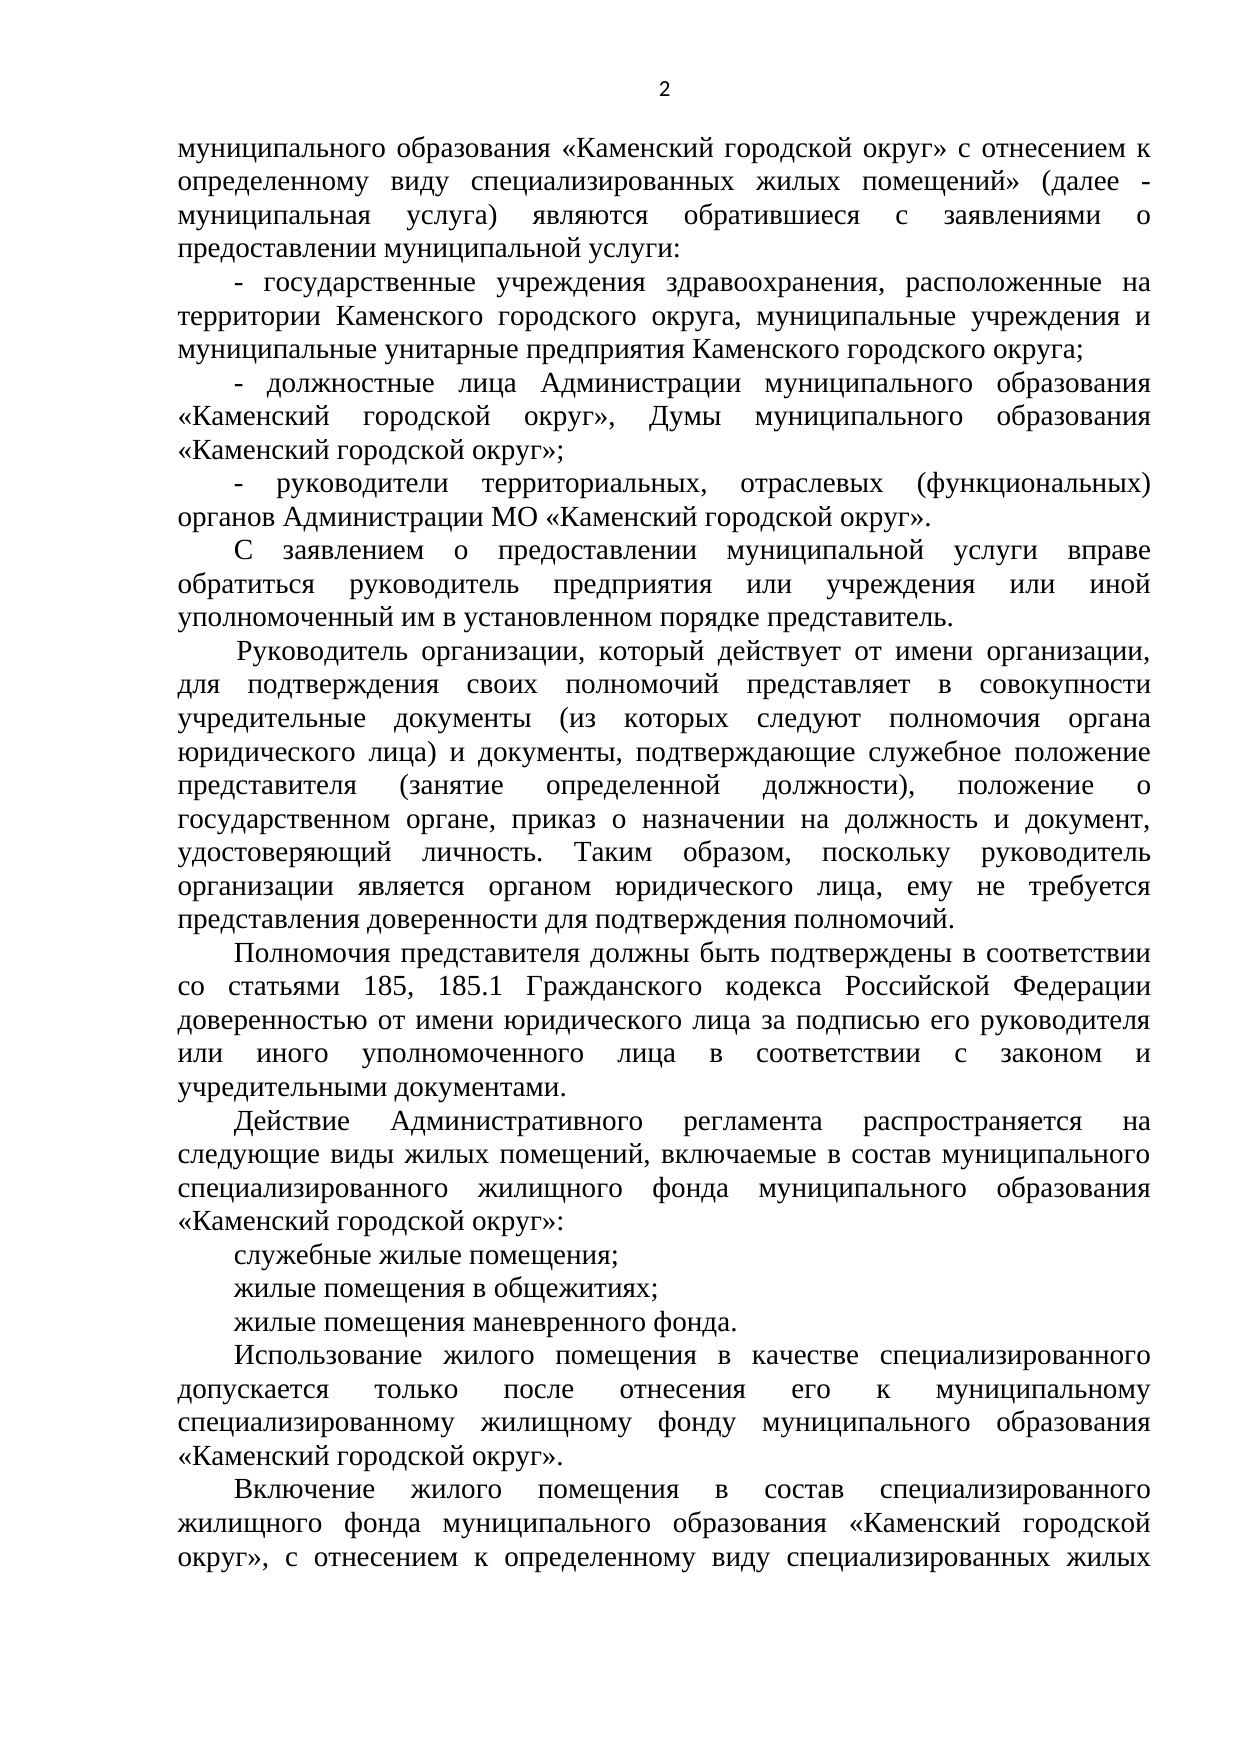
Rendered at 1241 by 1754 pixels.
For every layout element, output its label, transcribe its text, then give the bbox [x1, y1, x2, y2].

text Использование жилого помещения в качестве специализированного допускается только после отнесения его к муниципальному специализированному жилищному фонду муниципального образования «Каменский городской округ». [177, 1337, 1152, 1472]
text - руководители территориальных, отраслевых (функциональных) органов Администрации МО «Каменский городской округ». [177, 465, 1152, 532]
text Руководитель организации, который действует от имени организации, для подтверждения своих полномочий представляет в совокупности учредительные документы (из которых следуют полномочия органа юридического лица) и документы, подтверждающие служебное положение представителя (занятие определенной должности), положение о государственном органе, приказ о назначении на должность и документ, удостоверяющий личность. Таким образом, поскольку руководитель организации является органом юридического лица, ему не требуется представления доверенности для подтверждения полномочий. [177, 633, 1152, 935]
text С заявлением о предоставлении муниципальной услуги вправе обратиться руководитель предприятия или учреждения или иной уполномоченный им в установленном порядке представитель. [177, 532, 1152, 633]
text служебные жилые помещения; [177, 1237, 1152, 1270]
text - должностные лица Администрации муниципального образования «Каменский городской округ», Думы муниципального образования «Каменский городской округ»; [177, 365, 1152, 465]
text - государственные учреждения здравоохранения, расположенные на территории Каменского городского округа, муниципальные учреждения и муниципальные унитарные предприятия Каменского городского округа; [177, 264, 1152, 365]
text Полномочия представителя должны быть подтверждены в соответствии со статьями 185, 185.1 Гражданского кодекса Российской Федерации доверенностью от имени юридического лица за подписью его руководителя или иного уполномоченного лица в соответствии с законом и учредительными документами. [177, 935, 1152, 1103]
text жилые помещения в общежитиях; [177, 1270, 1152, 1304]
text жилые помещения маневренного фонда. [177, 1304, 1152, 1337]
text Действие Административного регламента распространяется на следующие виды жилых помещений, включаемые в состав муниципального специализированного жилищного фонда муниципального образования «Каменский городской округ»: [177, 1103, 1152, 1237]
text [177, 1472, 1152, 1572]
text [177, 130, 1152, 264]
